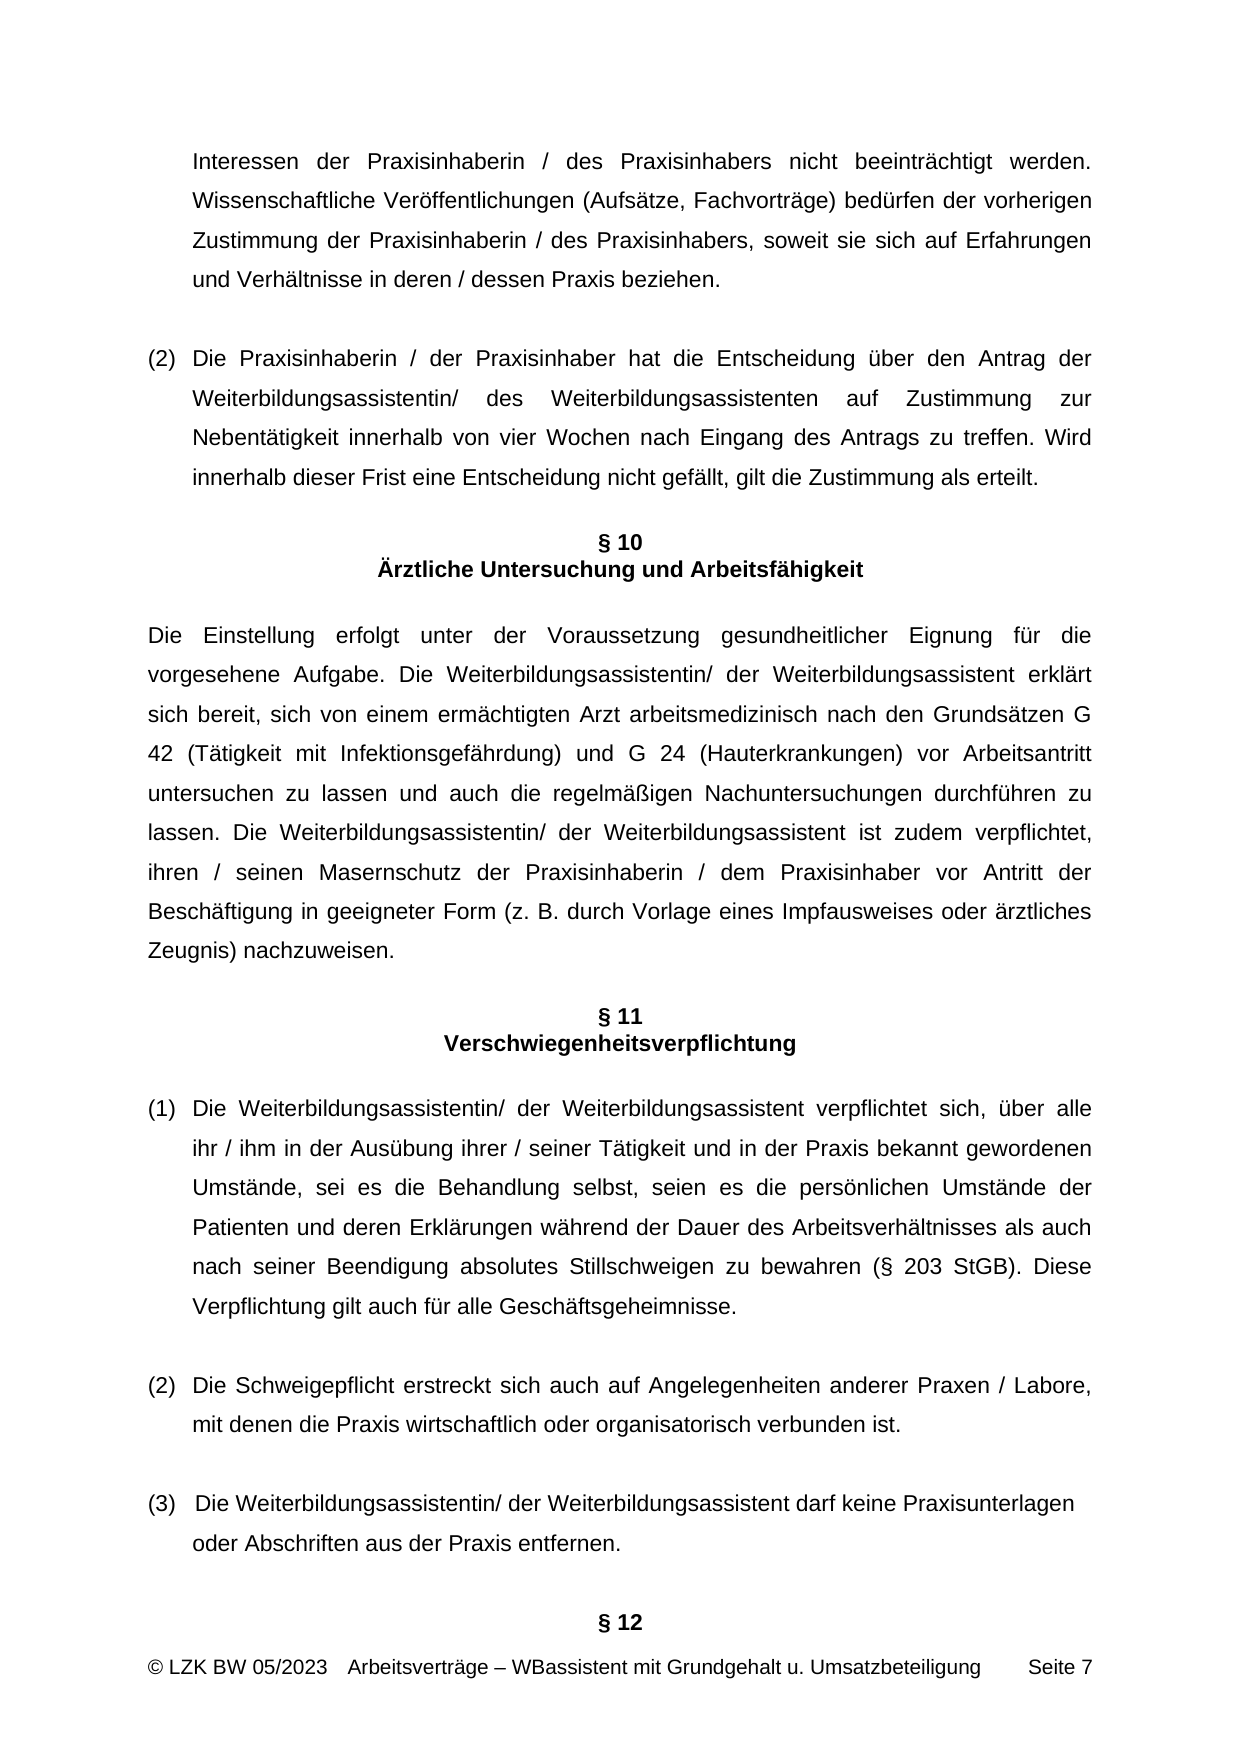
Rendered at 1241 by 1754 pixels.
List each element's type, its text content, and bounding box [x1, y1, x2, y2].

text (1) Die Weiterbildungsassistentin/ der Weiterbildungsassistent verpflichtet sich, über alle ihr / ihm in der Ausübung ihrer / seiner Tätigkeit und in der Praxis bekannt gewordenen Umstände, sei es die Behandlung selbst, seien es die persönlichen Umstände der Patienten und deren Erklärungen während der Dauer des Arbeitsverhältnisses als auch nach seiner Beendigung absolutes Stillschweigen zu bewahren (§ 203 StGB). Diese Verpflichtung gilt auch für alle Geschäftsgeheimnisse. [148, 1095, 1092, 1319]
text Ärztliche Untersuchung und Arbeitsfähigkeit [148, 556, 1092, 582]
text § 12 [148, 1609, 1092, 1635]
text (3) Die Weiterbildungsassistentin/ der Weiterbildungsassistent darf keine Praxisunterlagen oder Abschriften aus der Praxis entfernen. [148, 1490, 1092, 1556]
text (2) Die Praxisinhaberin / der Praxisinhaber hat die Entscheidung über den Antrag der Weiterbildungsassistentin/ des Weiterbildungsassistenten auf Zustimmung zur Nebentätigkeit innerhalb von vier Wochen nach Eingang des Antrags zu treffen. Wird innerhalb dieser Frist eine Entscheidung nicht gefällt, gilt die Zustimmung als erteilt. [148, 345, 1092, 490]
text § 10 [148, 529, 1092, 556]
text Die Einstellung erfolgt unter der Voraussetzung gesundheitlicher Eignung für die vorgesehene Aufgabe. Die Weiterbildungsassistentin/ der Weiterbildungsassistent erklärt sich bereit, sich von einem ermächtigten Arzt arbeitsmedizinisch nach den Grundsätzen G 42 (Tätigkeit mit Infektionsgefährdung) und G 24 (Hauterkrankungen) vor Arbeitsantritt untersuchen zu lassen und auch die regelmäßigen Nachuntersuchungen durchführen zu lassen. Die Weiterbildungsassistentin/ der Weiterbildungsassistent ist zudem verpflichtet, ihren / seinen Masernschutz der Praxisinhaberin / dem Praxisinhaber vor Antritt der Beschäftigung in geeigneter Form (z. B. durch Vorlage eines Impfausweises oder ärztliches Zeugnis) nachzuweisen. [148, 622, 1092, 964]
text (2) Die Schweigepflicht erstreckt sich auch auf Angelegenheiten anderer Praxen / Labore, mit denen die Praxis wirtschaftlich oder organisatorisch verbunden ist. [148, 1372, 1092, 1438]
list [148, 148, 1092, 292]
text Verschwiegenheitsverpflichtung [148, 1029, 1092, 1056]
text § 11 [148, 1003, 1092, 1029]
